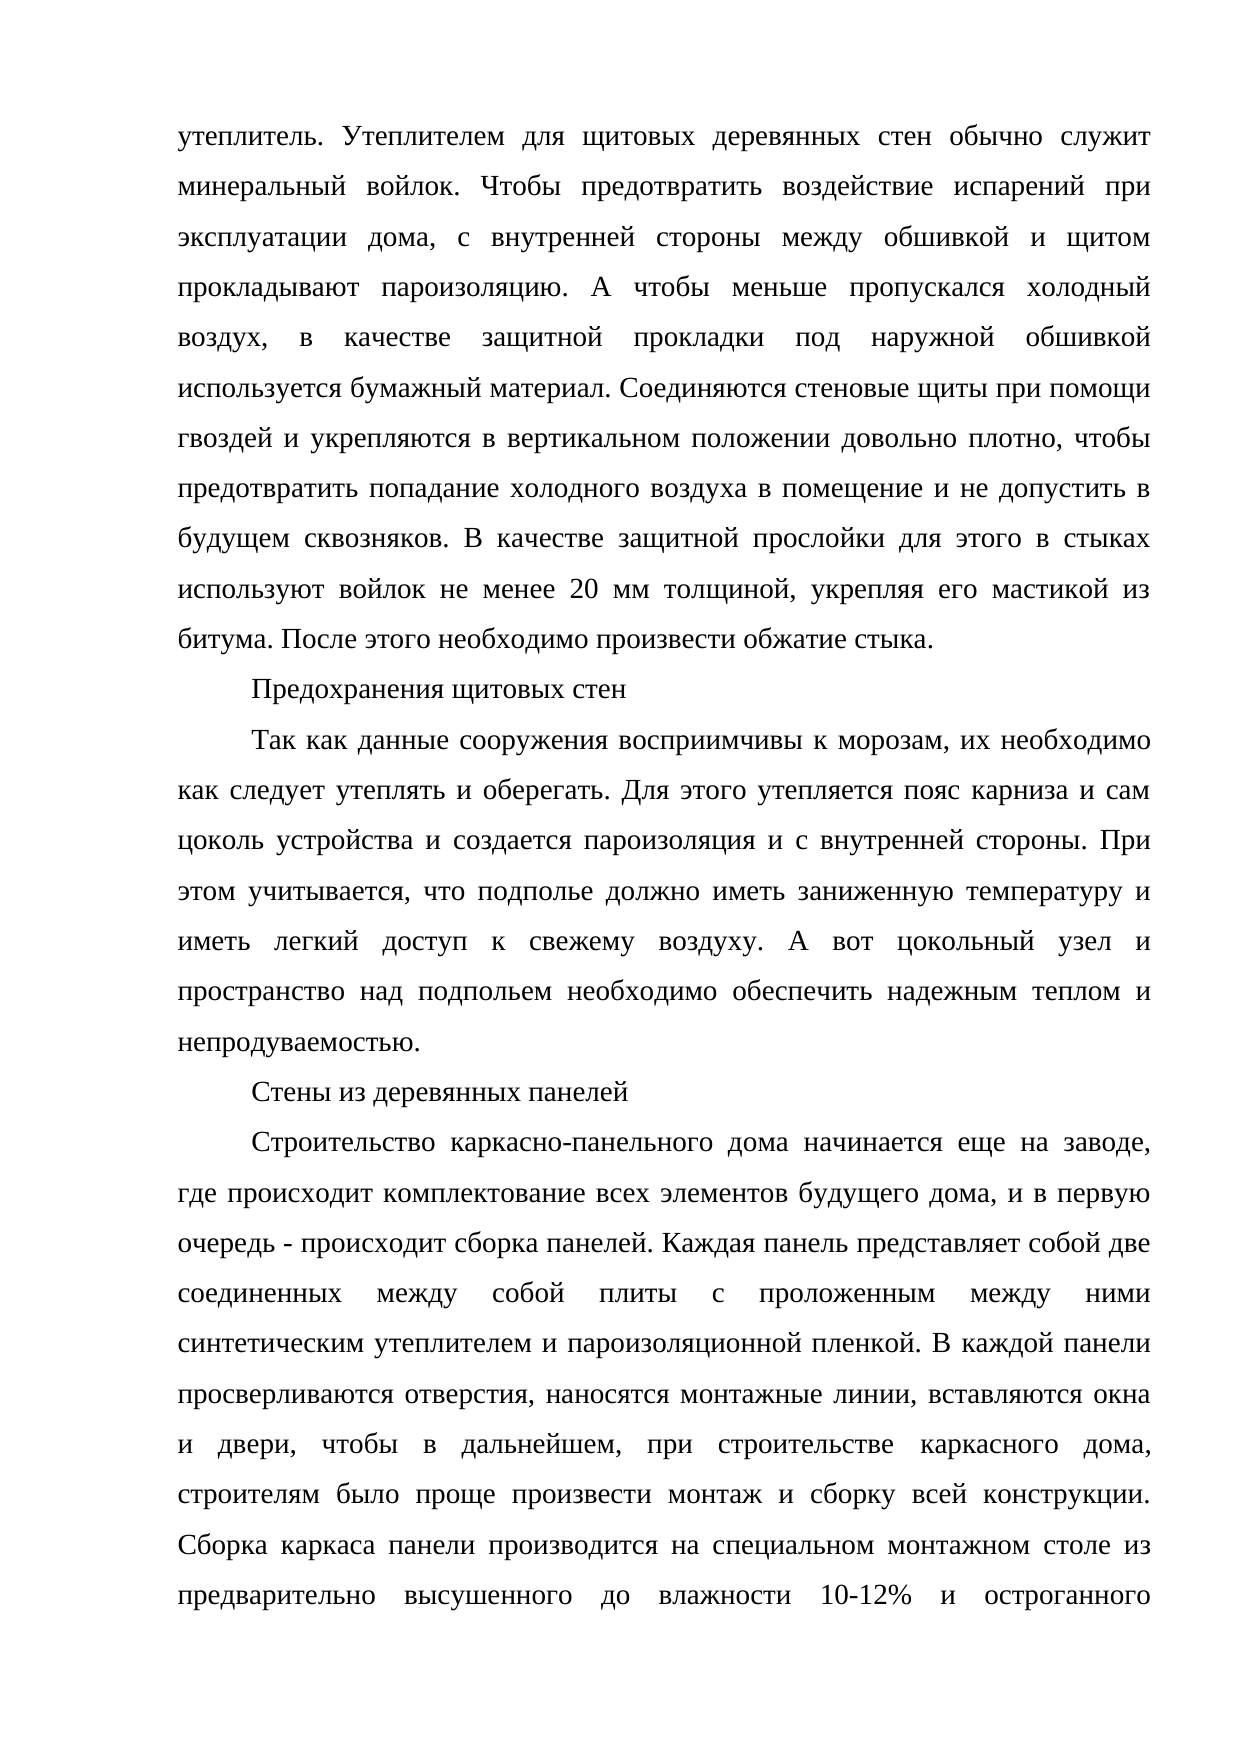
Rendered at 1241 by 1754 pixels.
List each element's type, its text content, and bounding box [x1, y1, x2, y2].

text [177, 118, 1152, 655]
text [177, 1124, 1152, 1611]
text Стены из деревянных панелей [177, 1074, 1152, 1108]
text Так как данные сооружения восприимчивы к морозам, их необходимо как следует утеплять и оберегать. Для этого утепляется пояс карниза и сам цоколь устройства и создается пароизоляция и с внутренней стороны. При этом учитывается, что подполье должно иметь заниженную температуру и иметь легкий доступ к свежему воздуху. А вот цокольный узел и пространство над подпольем необходимо обеспечить надежным теплом и непродуваемостью. [177, 722, 1152, 1057]
text Предохранения щитовых стен [177, 672, 1152, 705]
